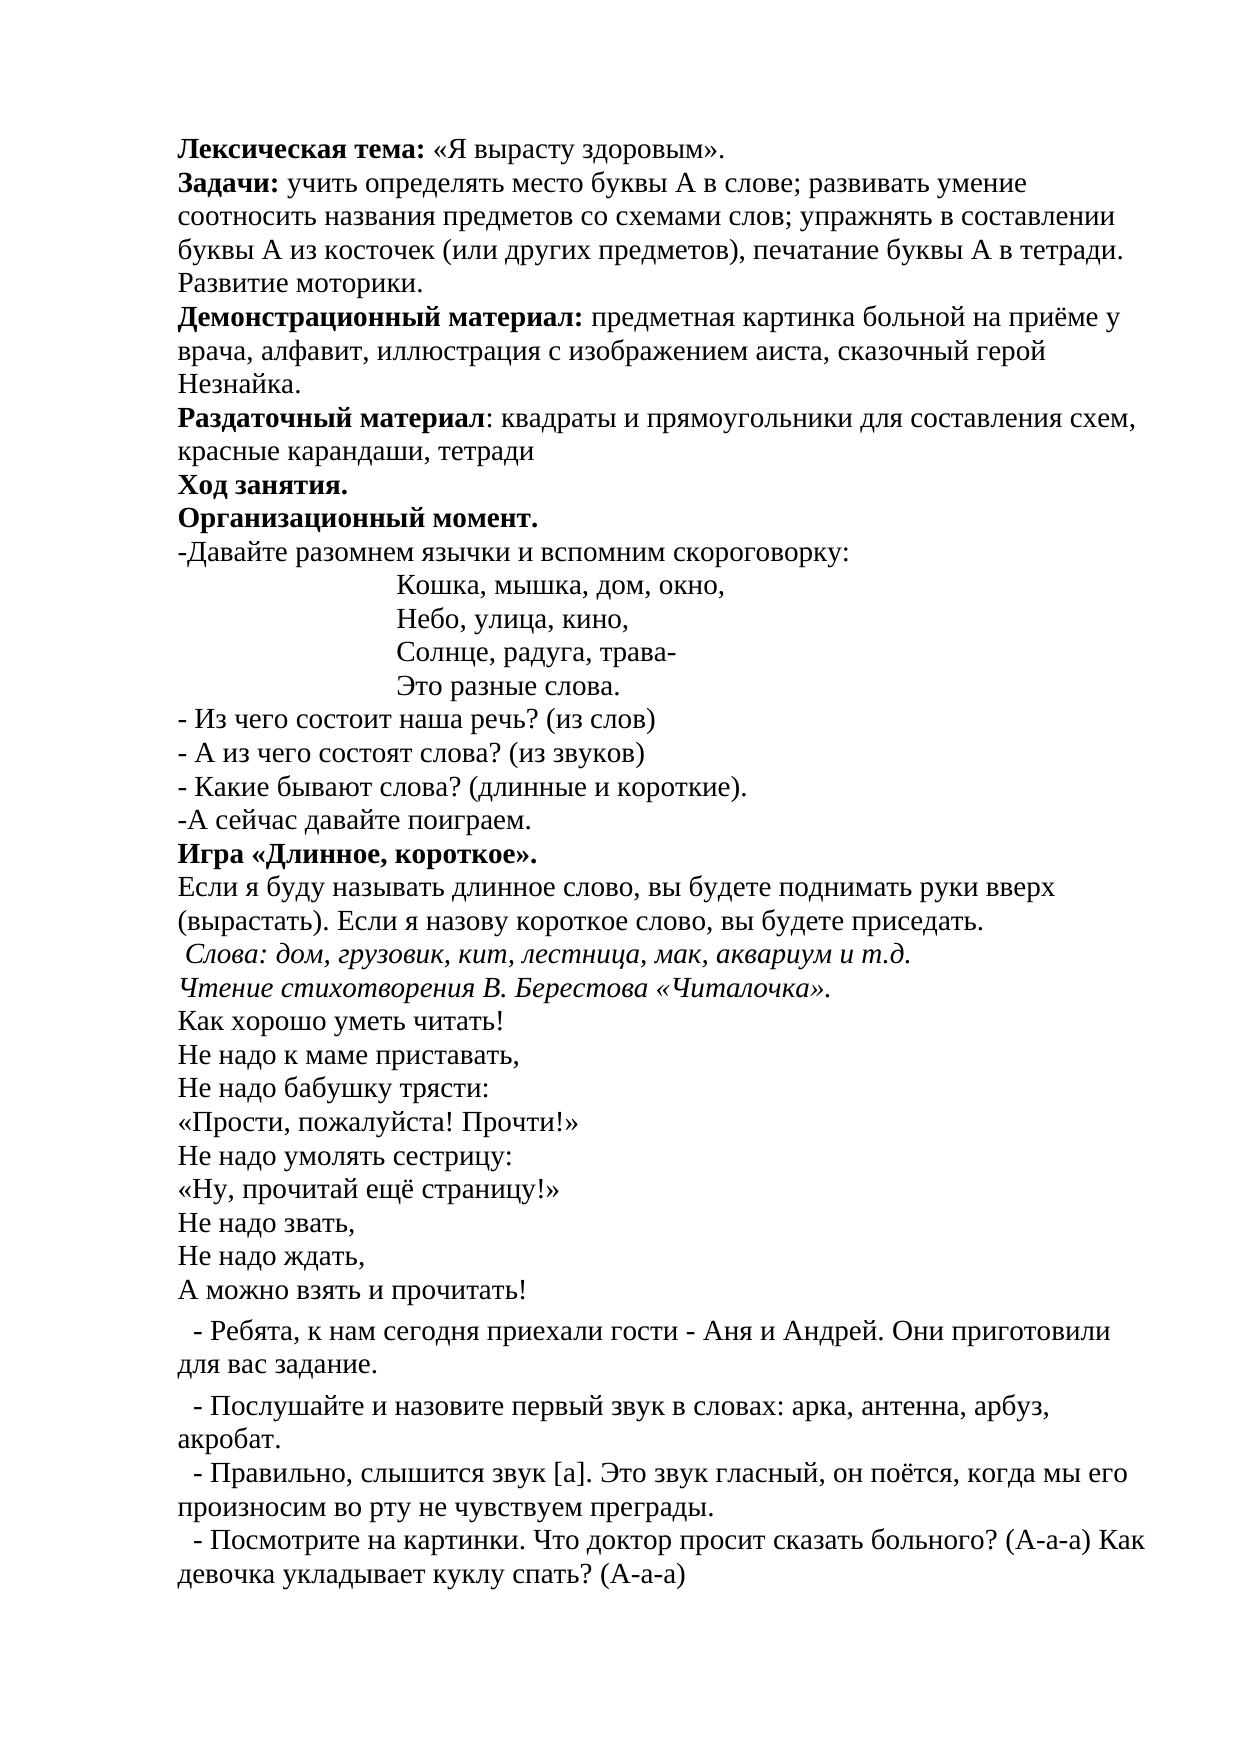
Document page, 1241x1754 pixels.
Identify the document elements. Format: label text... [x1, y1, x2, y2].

text - Правильно, слышится звук [а]. Это звук гласный, он поётся, когда мы его произносим во рту не чувствуем преграды. [177, 1455, 1152, 1522]
text - Послушайте и назовите первый звук в словах: арка, антенна, арбуз, акробат. [177, 1388, 1152, 1455]
text - Из чего состоит наша речь? (из слов) [177, 702, 1152, 735]
subtitle Лексическая тема: «Я вырасту здоровым». [177, 131, 1152, 165]
text -Давайте разомнем язычки и вспомним скороговорку: [177, 534, 1152, 567]
text Слова: дом, грузовик, кит, лестница, мак, аквариум и т.д. [177, 936, 1152, 970]
text Не надо умолять сестрицу: [177, 1138, 1152, 1171]
text «Ну, прочитай ещё страницу!» [177, 1171, 1152, 1205]
text Не надо звать, [177, 1205, 1152, 1238]
text - А из чего состоят слова? (из звуков) [177, 735, 1152, 769]
text Это разные слова. [177, 668, 1152, 702]
text Игра «Длинное, короткое». [177, 836, 1152, 869]
text Солнце, радуга, трава- [177, 634, 1152, 668]
text Организационный момент. [177, 500, 1152, 534]
text Как хорошо уметь читать! [177, 1003, 1152, 1037]
text Раздаточный материал: квадраты и прямоугольники для составления схем, красные карандаши, тетради [177, 400, 1152, 467]
text Небо, улица, кино, [177, 601, 1152, 634]
text Чтение стихотворения В. Берестова «Читалочка». [177, 970, 1152, 1003]
text Не надо ждать, [177, 1238, 1152, 1272]
text Задачи: учить определять место буквы А в слове; развивать умение соотносить названия предметов со схемами слов; упражнять в составлении буквы А из косточек (или других предметов), печатание буквы А в тетради. Развитие моторики. [177, 165, 1152, 299]
text Кошка, мышка, дом, окно, [177, 567, 1152, 601]
text Не надо бабушку трясти: [177, 1071, 1152, 1104]
text Не надо к маме приставать, [177, 1037, 1152, 1071]
text «Прости, пожалуйста! Прочти!» [177, 1104, 1152, 1138]
text - Ребята, к нам сегодня приехали гости - Аня и Андрей. Они приготовили для вас задание. [177, 1313, 1152, 1380]
text Ход занятия. [177, 467, 1152, 500]
text Демонстрационный материал: предметная картинка больной на приёме у врача, алфавит, иллюстрация с изображением аиста, сказочный герой Незнайка. [177, 299, 1152, 400]
text А можно взять и прочитать! [177, 1272, 1152, 1305]
text -А сейчас давайте поиграем. [177, 802, 1152, 836]
text Если я буду называть длинное слово, вы будете поднимать руки вверх (вырастать). Если я назову короткое слово, вы будете приседать. [177, 869, 1152, 936]
text - Какие бывают слова? (длинные и короткие). [177, 769, 1152, 802]
text - Посмотрите на картинки. Что доктор просит сказать больного? (А-а-а) Как девочка укладывает куклу спать? (А-а-а) [177, 1522, 1152, 1589]
